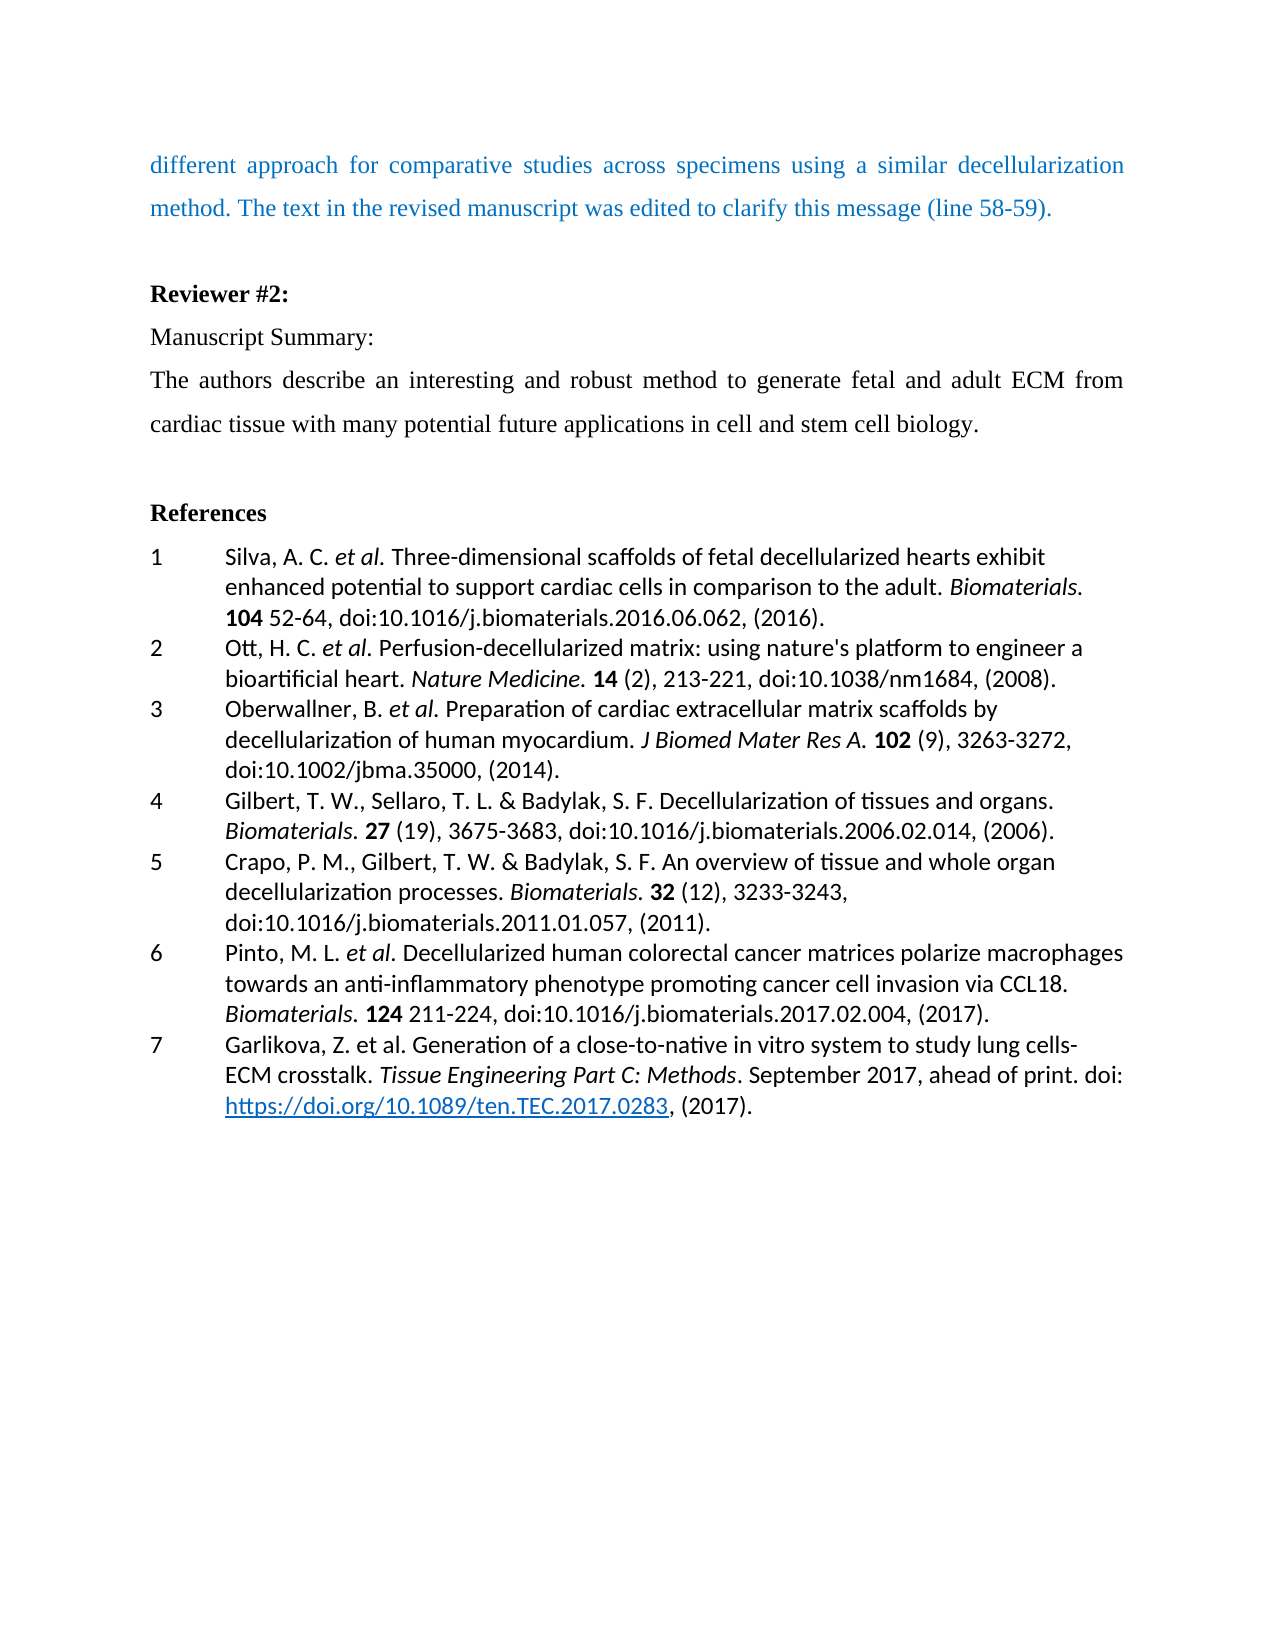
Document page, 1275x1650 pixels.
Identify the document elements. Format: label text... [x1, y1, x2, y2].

text 5 Crapo, P. M., Gilbert, T. W. & Badylak, S. F. An overview of tissue and whole organ decellularization processes. Biomaterials. 32 (12), 3233-3243, doi:10.1016/j.biomaterials.2011.01.057, (2011). [150, 846, 1125, 937]
text 3 Oberwallner, B. et al. Preparation of cardiac extracellular matrix scaffolds by decellularization of human myocardium. J Biomed Mater Res A. 102 (9), 3263-3272, doi:10.1002/jbma.35000, (2014). [150, 693, 1125, 785]
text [150, 150, 1125, 222]
text The authors describe an interesting and robust method to generate fetal and adult ECM from cardiac tissue with many potential future applications in cell and stem cell biology. [150, 366, 1125, 437]
text 7 Garlikova, Z. et al. Generation of a close-to-native in vitro system to study lung cells-ECM crosstalk. Tissue Engineering Part C: Methods. September 2017, ahead of print. doi: https://doi.org/10.1089/ten.TEC.2017.0283, (2017). [150, 1029, 1125, 1121]
text 6 Pinto, M. L. et al. Decellularized human colorectal cancer matrices polarize macrophages towards an anti-inflammatory phenotype promoting cancer cell invasion via CCL18. Biomaterials. 124 211-224, doi:10.1016/j.biomaterials.2017.02.004, (2017). [150, 937, 1125, 1029]
text References [150, 498, 1125, 526]
text 1 Silva, A. C. et al. Three-dimensional scaffolds of fetal decellularized hearts exhibit enhanced potential to support cardiac cells in comparison to the adult. Biomaterials. 104 52-64, doi:10.1016/j.biomaterials.2016.06.062, (2016). [150, 541, 1125, 632]
text Reviewer #2: [150, 236, 1125, 308]
text 2 Ott, H. C. et al. Perfusion-decellularized matrix: using nature's platform to engineer a bioartificial heart. Nature Medicine. 14 (2), 213-221, doi:10.1038/nm1684, (2008). [150, 632, 1125, 693]
text Manuscript Summary: [150, 322, 1125, 351]
text 4 Gilbert, T. W., Sellaro, T. L. & Badylak, S. F. Decellularization of tissues and organs. Biomaterials. 27 (19), 3675-3683, doi:10.1016/j.biomaterials.2006.02.014, (2006). [150, 785, 1125, 846]
